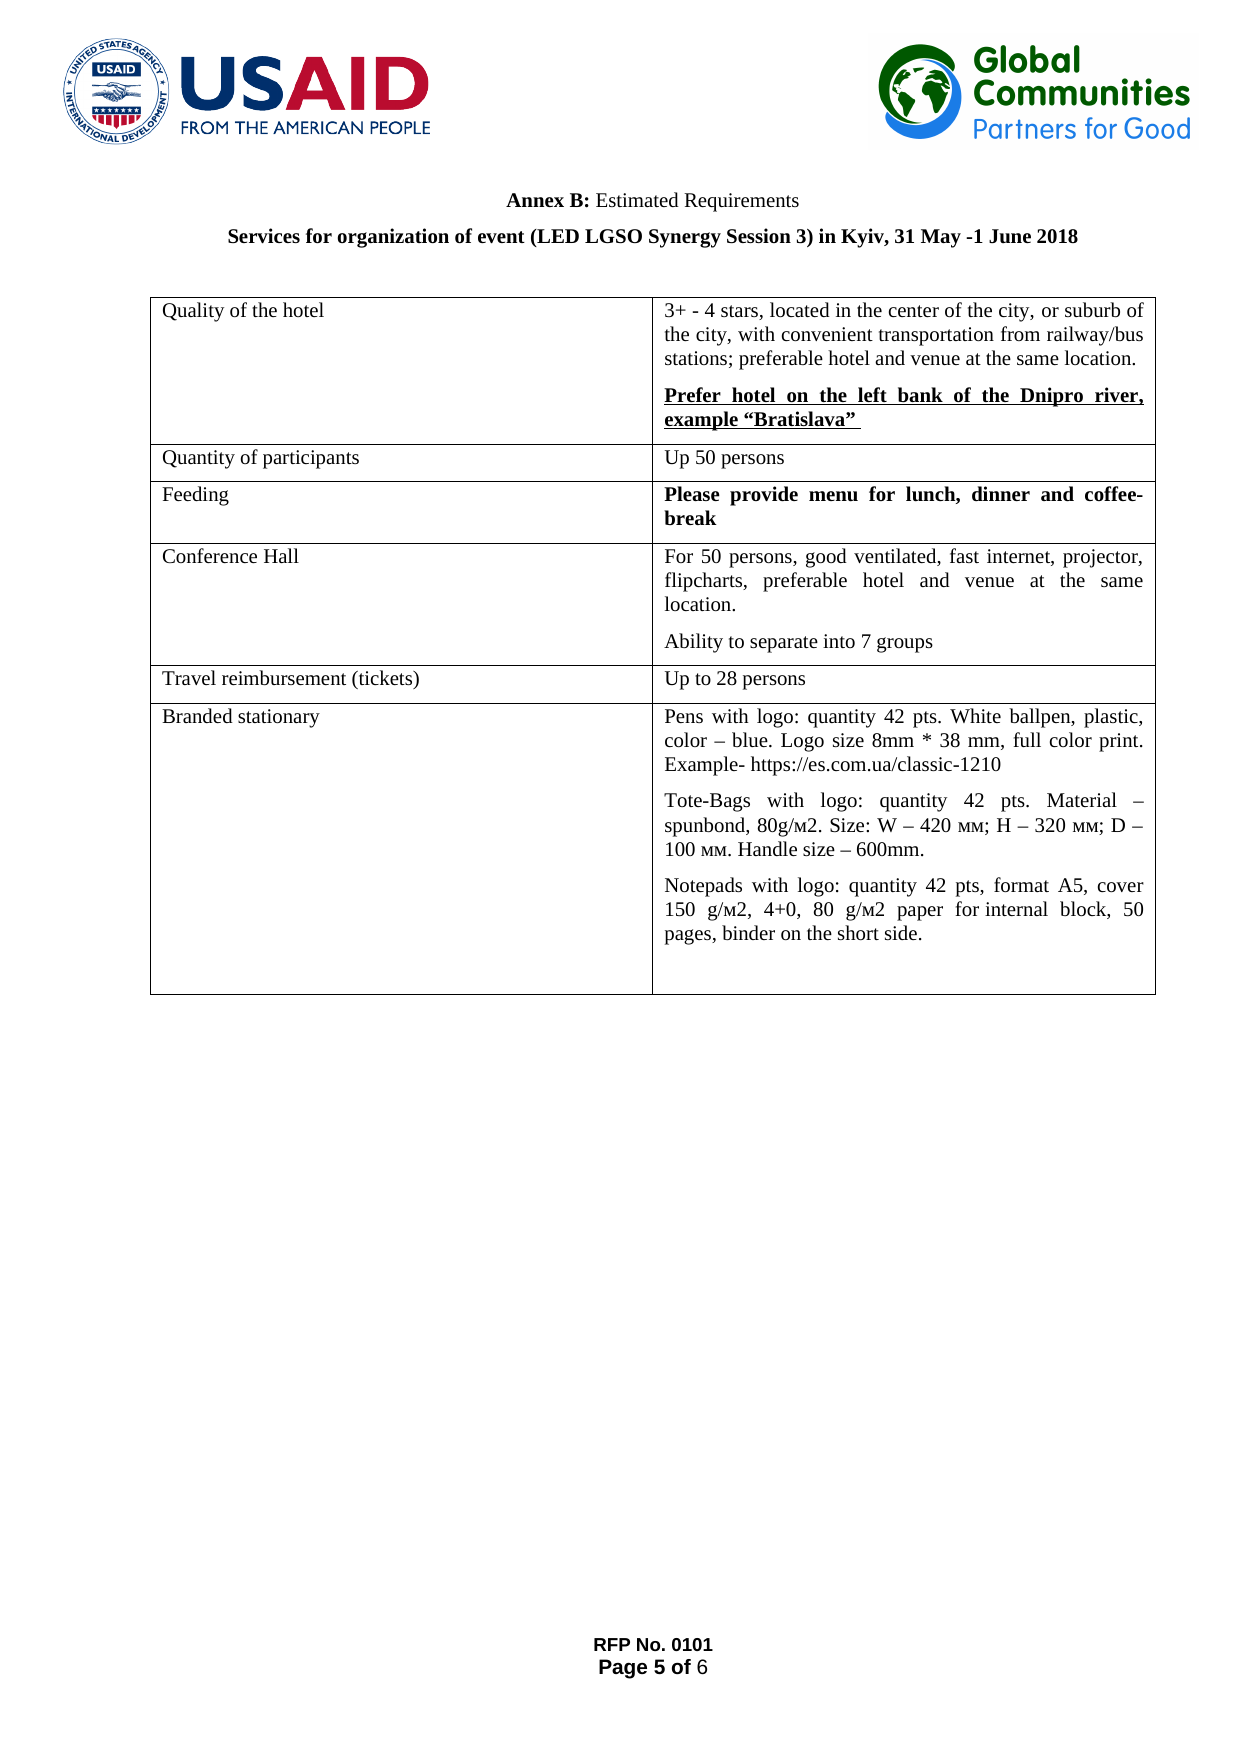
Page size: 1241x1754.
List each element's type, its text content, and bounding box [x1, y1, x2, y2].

table_cell Up 50 persons [653, 445, 1155, 481]
table_header Quality of the hotel [151, 298, 652, 443]
table_cell Quantity of participants [151, 445, 652, 481]
picture [51, 17, 437, 161]
table_cell Travel reimbursement (tickets) [151, 666, 652, 703]
text Annex B: Estimated Requirements [150, 187, 1156, 212]
table_cell Pens with logo: quantity 42 pts. White ballpen, plastic, color – blue. Logo size 8mm * 38 mm, full color print. Example- https://es.com.ua/classic-1210 Tote-Bags with logo: quantity 42 pts. Material – spunbond, 80g/м2. Size: W – 420 мм; H – 320 мм; D – 100 мм. Handle size – 600mm. Notepads with logo: quantity 42 pts, format А5, cover 150 g/м2, 4+0, 80 g/м2 paper for internal block, 50 pages, binder on the short side. [653, 704, 1155, 994]
table_cell Feeding [151, 482, 652, 543]
table_cell For 50 persons, good ventilated, fast internet, projector, flipcharts, preferable hotel and venue at the same location. Ability to separate into 7 groups [653, 544, 1155, 665]
picture [867, 33, 1200, 150]
table_cell Branded stationary [151, 704, 652, 994]
table_cell Please provide menu for lunch, dinner and coffee-break [653, 482, 1155, 543]
text Services for organization of event (LED LGSO Synergy Session 3) in Kyiv, 31 May -1 June 2018 [150, 224, 1156, 248]
table_cell Up to 28 persons [653, 666, 1155, 703]
table_cell Conference Hall [151, 544, 652, 665]
table_header 3+ - 4 stars, located in the center of the city, or suburb of the city, with convenient transportation from railway/bus stations; preferable hotel and venue at the same location. Prefer hotel on the left bank of the Dnipro river, example “Bratislava” [653, 298, 1155, 443]
